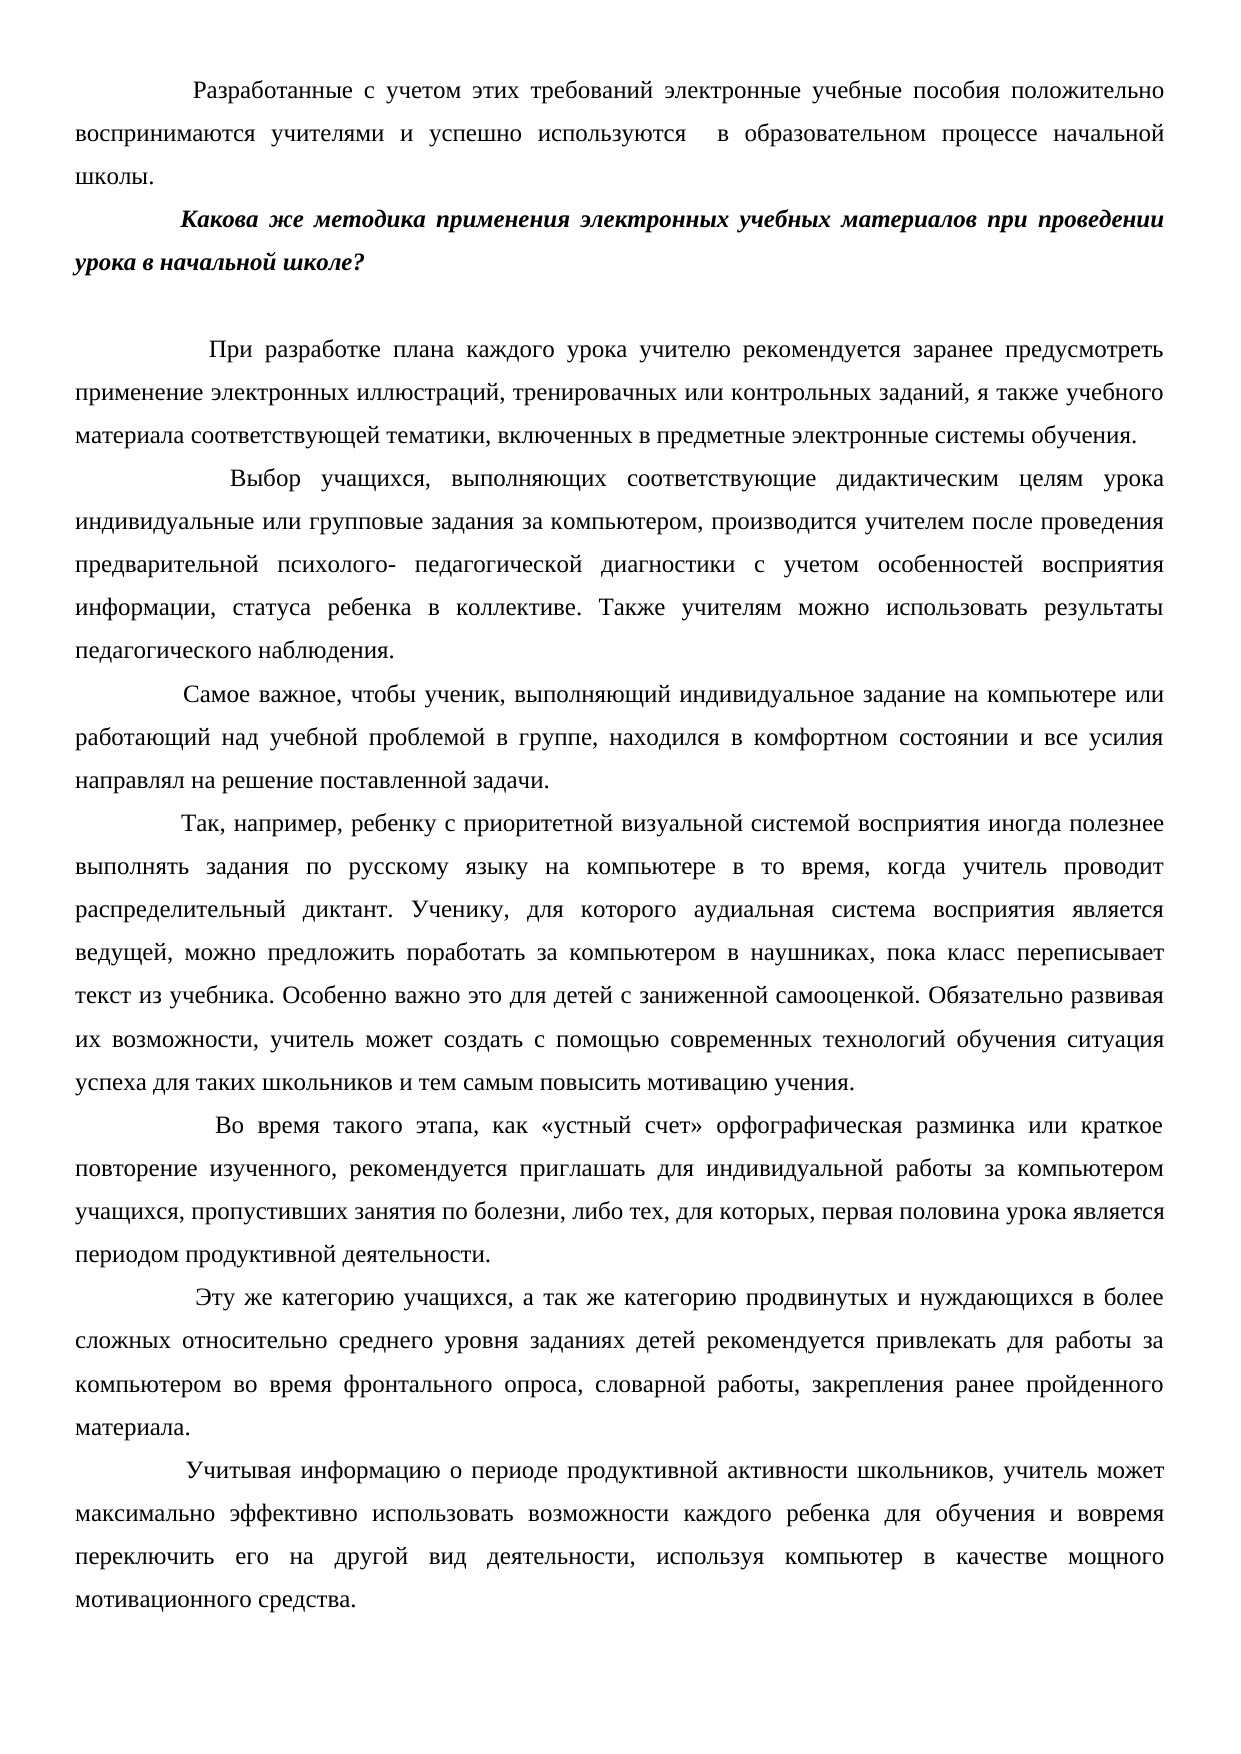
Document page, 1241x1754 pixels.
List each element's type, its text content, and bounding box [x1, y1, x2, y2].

text Самое важное, чтобы ученик, выполняющий индивидуальное задание на компьютере или работающий над учебной проблемой в группе, находился в комфортном состоянии и все усилия направлял на решение поставленной задачи. [75, 679, 1165, 794]
text Во время такого этапа, как «устный счет» орфографическая разминка или краткое повторение изученного, рекомендуется приглашать для индивидуальной работы за компьютером учащихся, пропустивших занятия по болезни, либо тех, для которых, первая половина урока является периодом продуктивной деятельности. [75, 1110, 1165, 1268]
text Разработанные с учетом этих требований электронные учебные пособия положительно воспринимаются учителями и успешно используются в образовательном процессе начальной школы. [75, 75, 1165, 190]
text Эту же категорию учащихся, а так же категорию продвинутых и нуждающихся в более сложных относительно среднего уровня заданиях детей рекомендуется привлекать для работы за компьютером во время фронтального опроса, словарной работы, закрепления ранее пройденного материала. [75, 1282, 1165, 1441]
text При разработке плана каждого урока учителю рекомендуется заранее предусмотреть применение электронных иллюстраций, тренировачных или контрольных заданий, я также учебного материала соответствующей тематики, включенных в предметные электронные системы обучения. [75, 334, 1165, 449]
text Так, например, ребенку с приоритетной визуальной системой восприятия иногда полезнее выполнять задания по русскому языку на компьютере в то время, когда учитель проводит распределительный диктант. Ученику, для которого аудиальная система восприятия является ведущей, можно предложить поработать за компьютером в наушниках, пока класс переписывает текст из учебника. Особенно важно это для детей с заниженной самооценкой. Обязательно развивая их возможности, учитель может создать с помощью современных технологий обучения ситуация успеха для таких школьников и тем самым повысить мотивацию учения. [75, 808, 1165, 1096]
text Какова же методика применения электронных учебных материалов при проведении урока в начальной школе? [75, 204, 1165, 276]
text Учитывая информацию о периоде продуктивной активности школьников, учитель может максимально эффективно использовать возможности каждого ребенка для обучения и вовремя переключить его на другой вид деятельности, используя компьютер в качестве мощного мотивационного средства. [75, 1455, 1165, 1613]
text Выбор учащихся, выполняющих соответствующие дидактическим целям урока индивидуальные или групповые задания за компьютером, производится учителем после проведения предварительной психолого- педагогической диагностики с учетом особенностей восприятия информации, статуса ребенка в коллективе. Также учителям можно использовать результаты педагогического наблюдения. [75, 463, 1165, 664]
